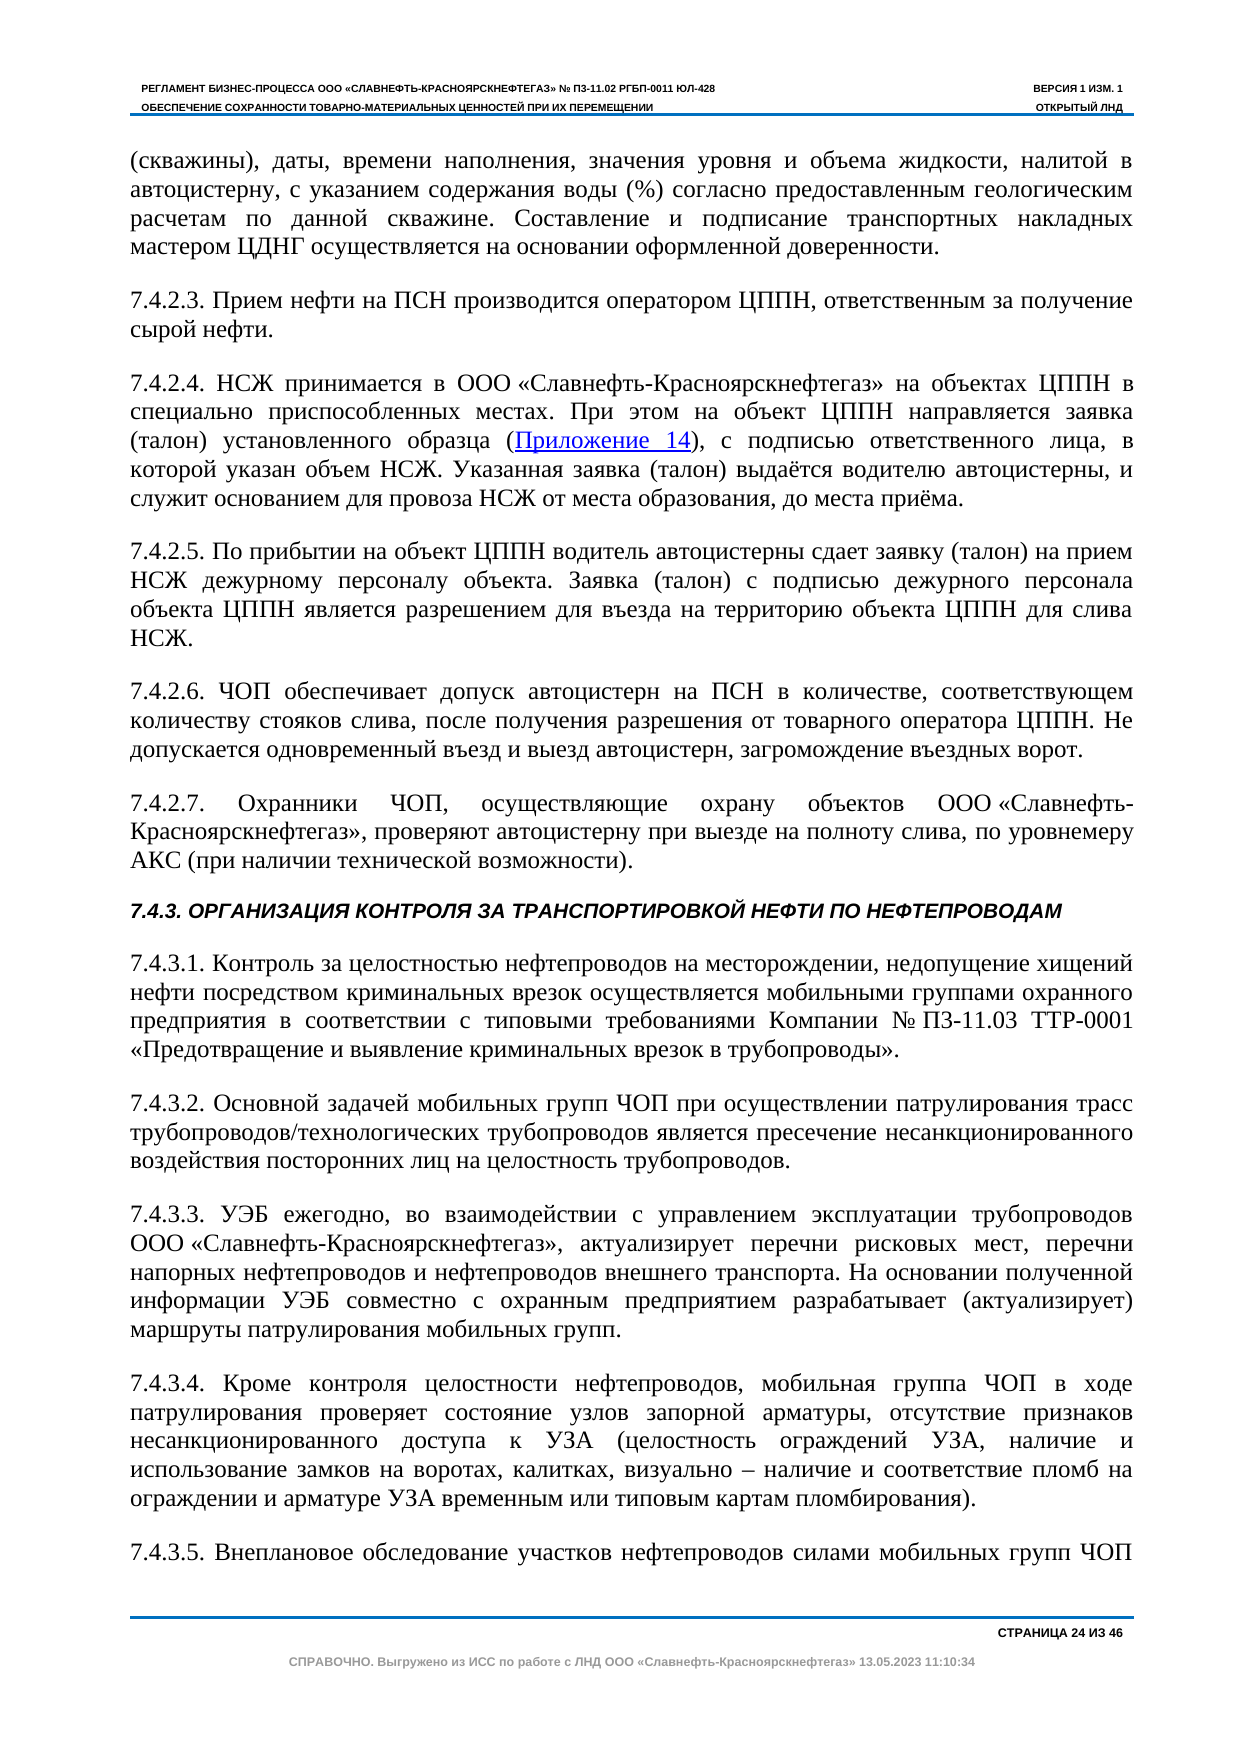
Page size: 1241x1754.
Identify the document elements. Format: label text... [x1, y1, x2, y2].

text 7.4.3.2. Основной задачей мобильных групп ЧОП при осуществлении патрулирования трасс трубопроводов/технологических трубопроводов является пресечение несанкционированного воздействия посторонних лиц на целостность трубопроводов. [130, 1088, 1134, 1174]
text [130, 145, 1134, 260]
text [130, 1537, 1134, 1565]
text 7.4.3.3. УЭБ ежегодно, во взаимодействии с управлением эксплуатации трубопроводов ООО «Славнефть-Красноярскнефтегаз», актуализирует перечни рисковых мест, перечни напорных нефтепроводов и нефтепроводов внешнего транспорта. На основании полученной информации УЭБ совместно с охранным предприятием разрабатывает (актуализирует) маршруты патрулирования мобильных групп. [130, 1199, 1134, 1343]
text 7.4.3.4. Кроме контроля целостности нефтепроводов, мобильная группа ЧОП в ходе патрулирования проверяет состояние узлов запорной арматуры, отсутствие признаков несанкционированного доступа к УЗА (целостность ограждений УЗА, наличие и использование замков на воротах, калитках, визуально – наличие и соответствие пломб на ограждении и арматуре УЗА временным или типовым картам пломбирования). [130, 1368, 1134, 1512]
text 7.4.2.4. НСЖ принимается в ООО «Славнефть-Красноярскнефтегаз» на объектах ЦППН в специально приспособленных местах. При этом на объект ЦППН направляется заявка (талон) установленного образца (Приложение 14), с подписью ответственного лица, в которой указан объем НСЖ. Указанная заявка (талон) выдаётся водителю автоцистерны, и служит основанием для провоза НСЖ от места образования, до места приёма. [130, 368, 1134, 511]
text 7.4.2.5. По прибытии на объект ЦППН водитель автоцистерны сдает заявку (талон) на прием НСЖ дежурному персоналу объекта. Заявка (талон) с подписью дежурного персонала объекта ЦППН является разрешением для въезда на территорию объекта ЦППН для слива НСЖ. [130, 536, 1134, 651]
text 7.4.2.3. Прием нефти на ПСН производится оператором ЦППН, ответственным за получение сырой нефти. [130, 285, 1134, 343]
subtitle 7.4.3. ОРГАНИЗАЦИЯ КОНТРОЛЯ ЗА ТРАНСПОРТИРОВКОЙ НЕФТИ ПО НЕФТЕПРОВОДАМ [130, 899, 1134, 923]
text 7.4.2.6. ЧОП обеспечивает допуск автоцистерн на ПСН в количестве, соответствующем количеству стояков слива, после получения разрешения от товарного оператора ЦППН. Не допускается одновременный въезд и выезд автоцистерн, загромождение въездных ворот. [130, 676, 1134, 763]
text 7.4.3.1. Контроль за целостностью нефтепроводов на месторождении, недопущение хищений нефти посредством криминальных врезок осуществляется мобильными группами охранного предприятия в соответствии с типовыми требованиями Компании № П3-11.03 ТТР-0001 «Предотвращение и выявление криминальных врезок в трубопроводы». [130, 948, 1134, 1063]
text 7.4.2.7. Охранники ЧОП, осуществляющие охрану объектов ООО «Славнефть-Красноярскнефтегаз», проверяют автоцистерну при выезде на полноту слива, по уровнемеру АКС (при наличии технической возможности). [130, 788, 1134, 874]
